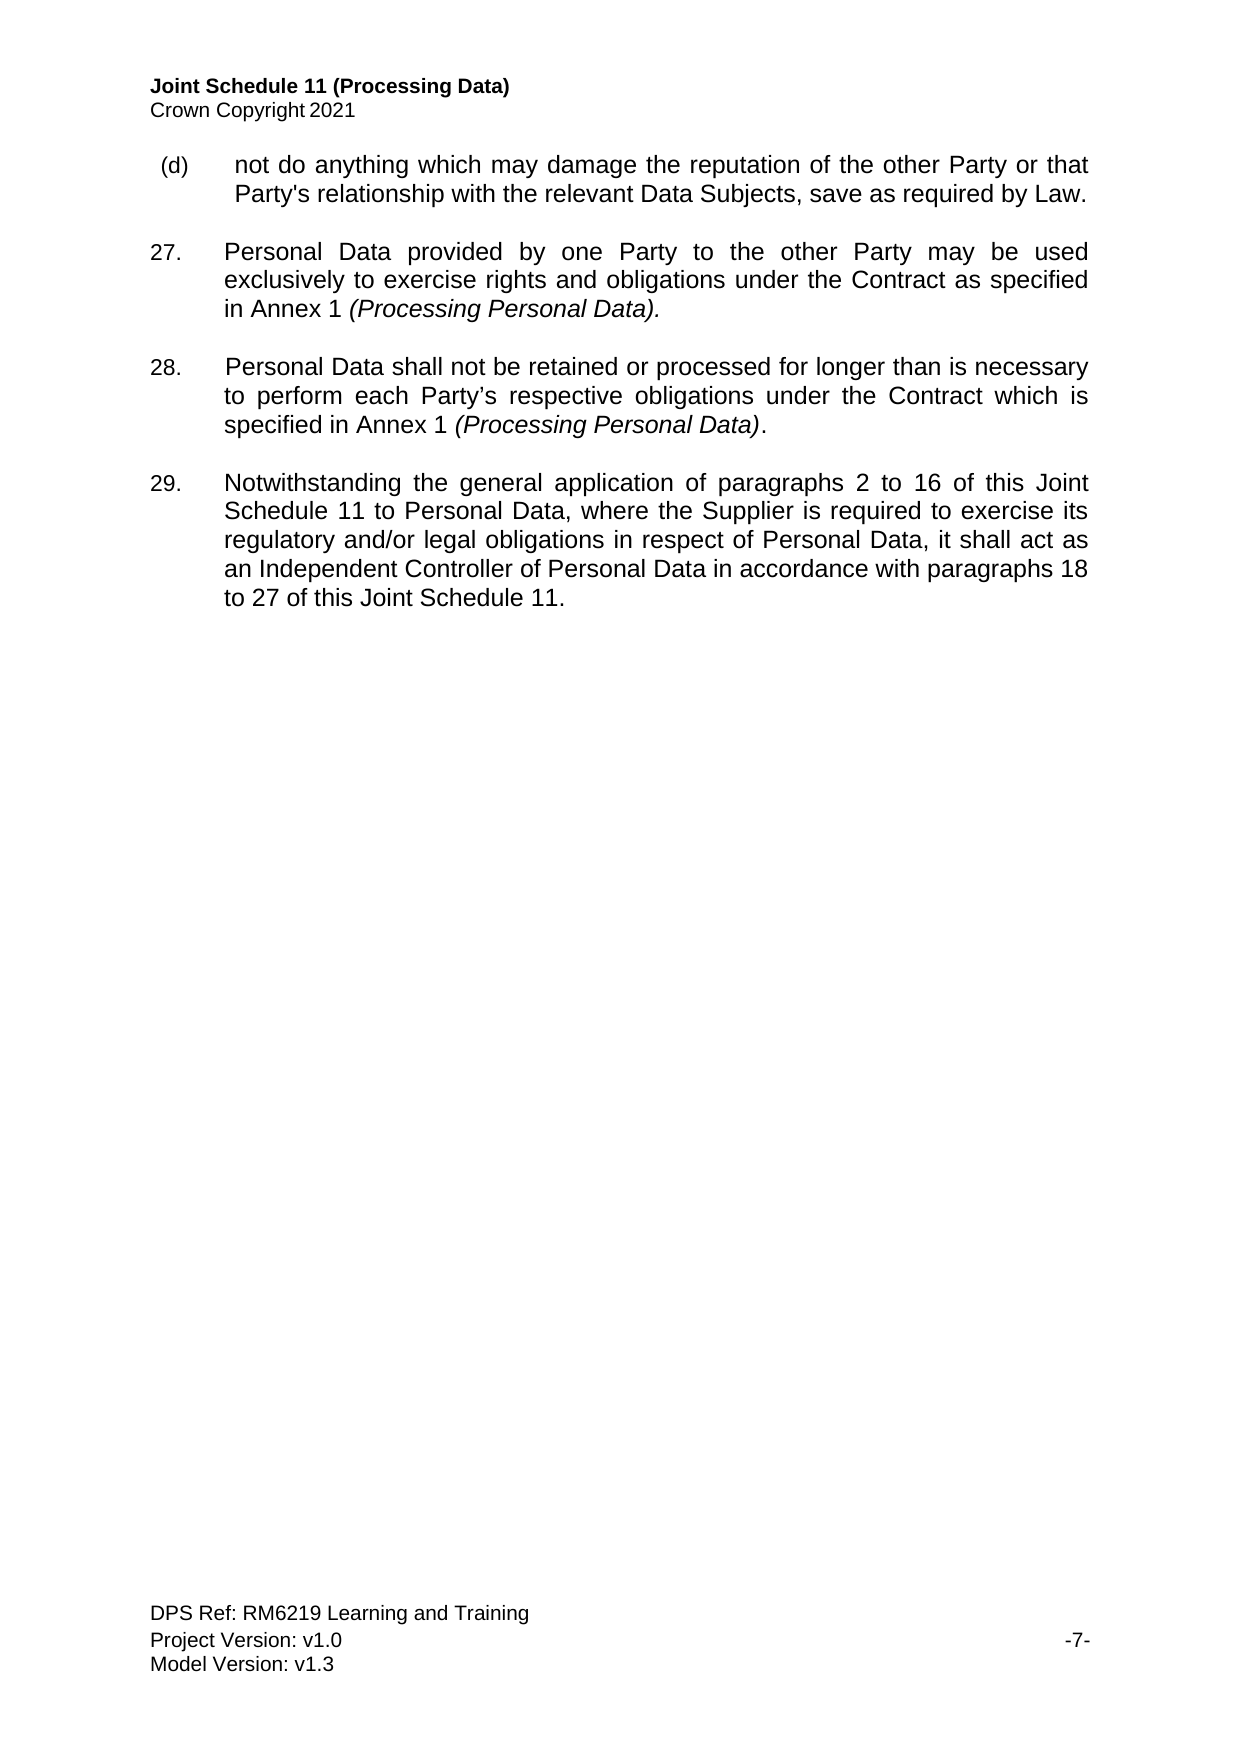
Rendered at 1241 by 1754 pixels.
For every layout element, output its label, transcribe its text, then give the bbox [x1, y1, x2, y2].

list Personal Data provided by one Party to the other Party may be used exclusively to exercise rights and obligations under the Contract as specified in Annex 1 (Processing Personal Data). [150, 237, 1090, 323]
list not do anything which may damage the reputation of the other Party or that Party's relationship with the relevant Data Subjects, save as required by Law. [160, 150, 1090, 207]
list Personal Data shall not be retained or processed for longer than is necessary to perform each Party’s respective obligations under the Contract which is specified in Annex 1 (Processing Personal Data). [150, 352, 1090, 438]
list Notwithstanding the general application of paragraphs 2 to 16 of this Joint Schedule 11 to Personal Data, where the Supplier is required to exercise its regulatory and/or legal obligations in respect of Personal Data, it shall act as an Independent Controller of Personal Data in accordance with paragraphs 18 to 27 of this Joint Schedule 11. [150, 467, 1090, 611]
